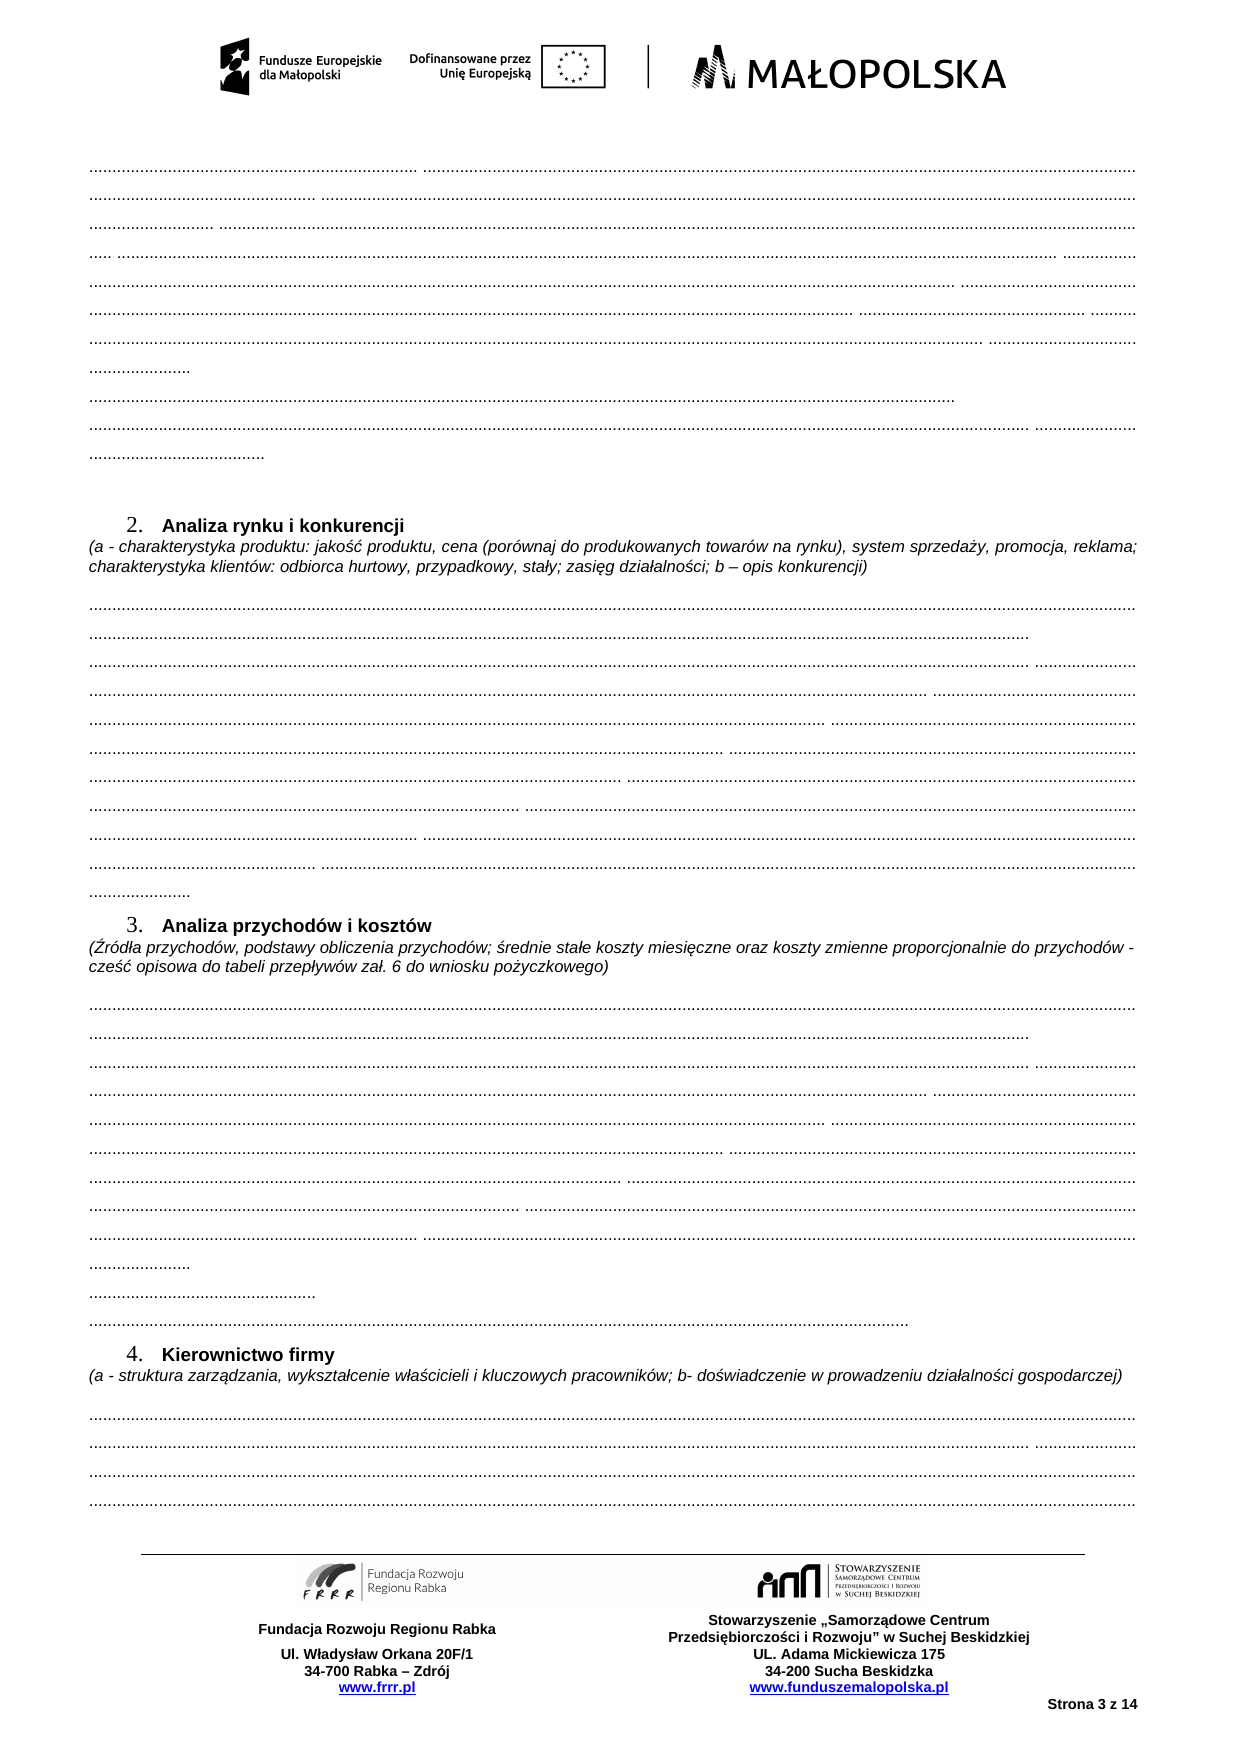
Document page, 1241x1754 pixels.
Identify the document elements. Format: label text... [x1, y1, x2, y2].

list Analiza rynku i konkurencji [126, 511, 1137, 537]
text (a - charakterystyka produktu: jakość produktu, cena (porównaj do produkowanych towarów na rynku), system sprzedaży, promocja, reklama; charakterystyka klientów: odbiorca hurtowy, przypadkowy, stały; zasięg działalności; b – opis konkurencji) [89, 537, 1137, 576]
text (a - struktura zarządzania, wykształcenie właścicieli i kluczowych pracowników; b- doświadczenie w prowadzeniu działalności gospodarczej) [89, 1366, 1137, 1385]
list Analiza przychodów i kosztów [126, 911, 1137, 937]
list Kierownictwo firmy [126, 1340, 1137, 1366]
text ........................................................................................................................................................................................................... ........................................................................................................................................................................................................... ........................................................................................................................................................................................................... ........................................................................................................................................................................................................... ........................................................................................................................................................................................................... ........................................................................................................................................................................................................... ........................................................................................................................................................................................................... ........................................................................................................................................................................................................... ........................................................................................................................................................................................................... ...................................................................................................................................................................................................... [89, 623, 1137, 901]
picture [207, 23, 1019, 110]
text ........................................................................................................................................................................................................... ...................... .................................................................................................................................................................................................................................. [89, 1433, 1137, 1481]
text (Źródła przychodów, podstawy obliczenia przychodów; średnie stałe koszty miesięczne oraz koszty zmienne proporcjonalnie do przychodów - cześć opisowa do tabeli przepływów zał. 6 do wniosku pożyczkowego) [89, 937, 1137, 976]
picture [296, 1555, 930, 1608]
text .................................................................................................................................................................................................................................. [89, 995, 1137, 1014]
text ................................................. ................................................................................................................................................................................. [89, 1282, 1137, 1330]
text ........................................................................................................................................................................................................... ........................................................................................................................................................................................................... ........................................................................................................................................................................................................... ........................................................................................................................................................................................................... ........................................................................................................................................................................................................... ........................................................................................................................................................................................................... ........................................................................................................................................................................................................... ........................................................................................................................................................................................................... ................................................................................................................................................................................ [89, 1024, 1137, 1273]
text ........................................................................................................................................................................................... ........................................................................................................................................................................................................... ............................................................ [89, 386, 1137, 463]
text .................................................................................................................................................................................................................................. [89, 1404, 1137, 1424]
text .................................................................................................................................................................................................................................. [89, 1491, 1137, 1510]
text .................................................................................................................................................................................................................................. [89, 595, 1137, 614]
